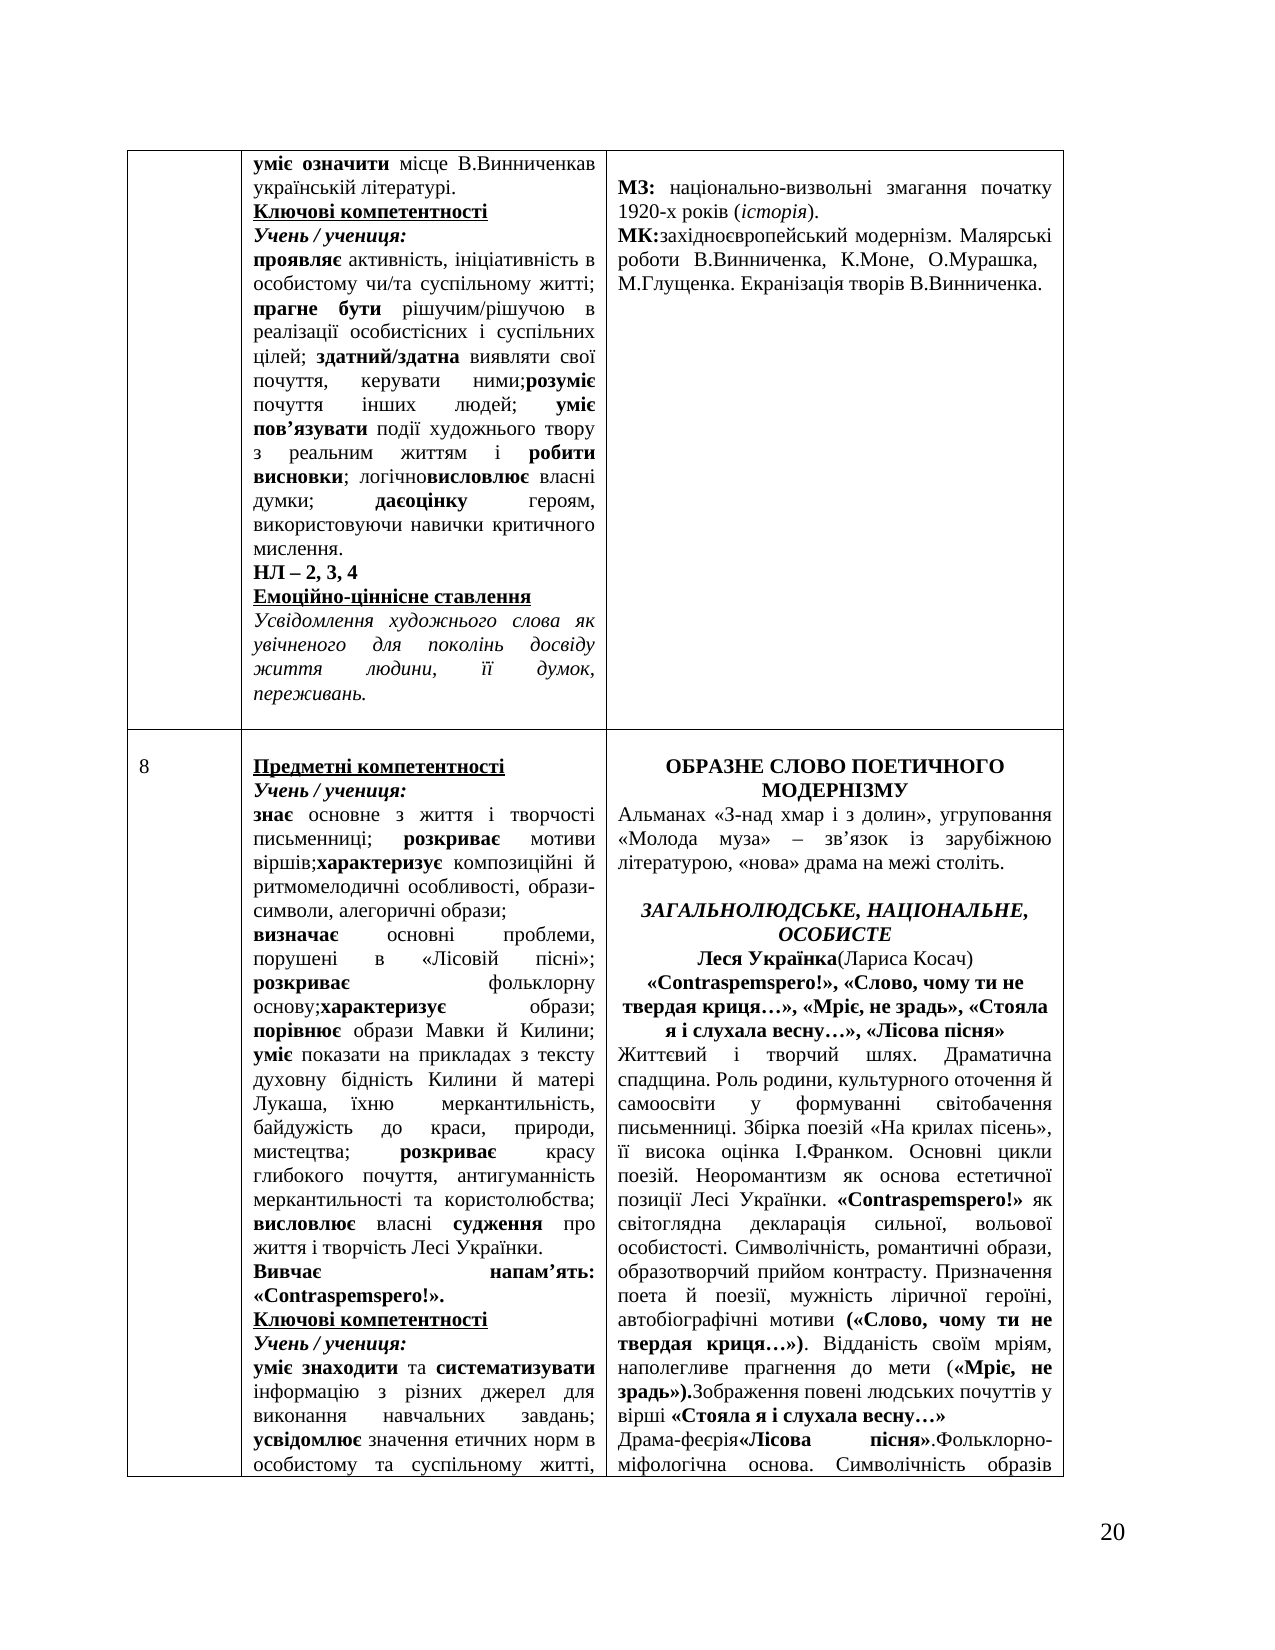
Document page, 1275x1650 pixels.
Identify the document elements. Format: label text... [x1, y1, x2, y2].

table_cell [607, 151, 1063, 728]
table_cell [242, 730, 606, 1476]
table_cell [242, 151, 606, 728]
table_cell 3 [128, 151, 241, 728]
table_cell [607, 730, 1063, 1476]
table_cell 8 [128, 730, 241, 1476]
